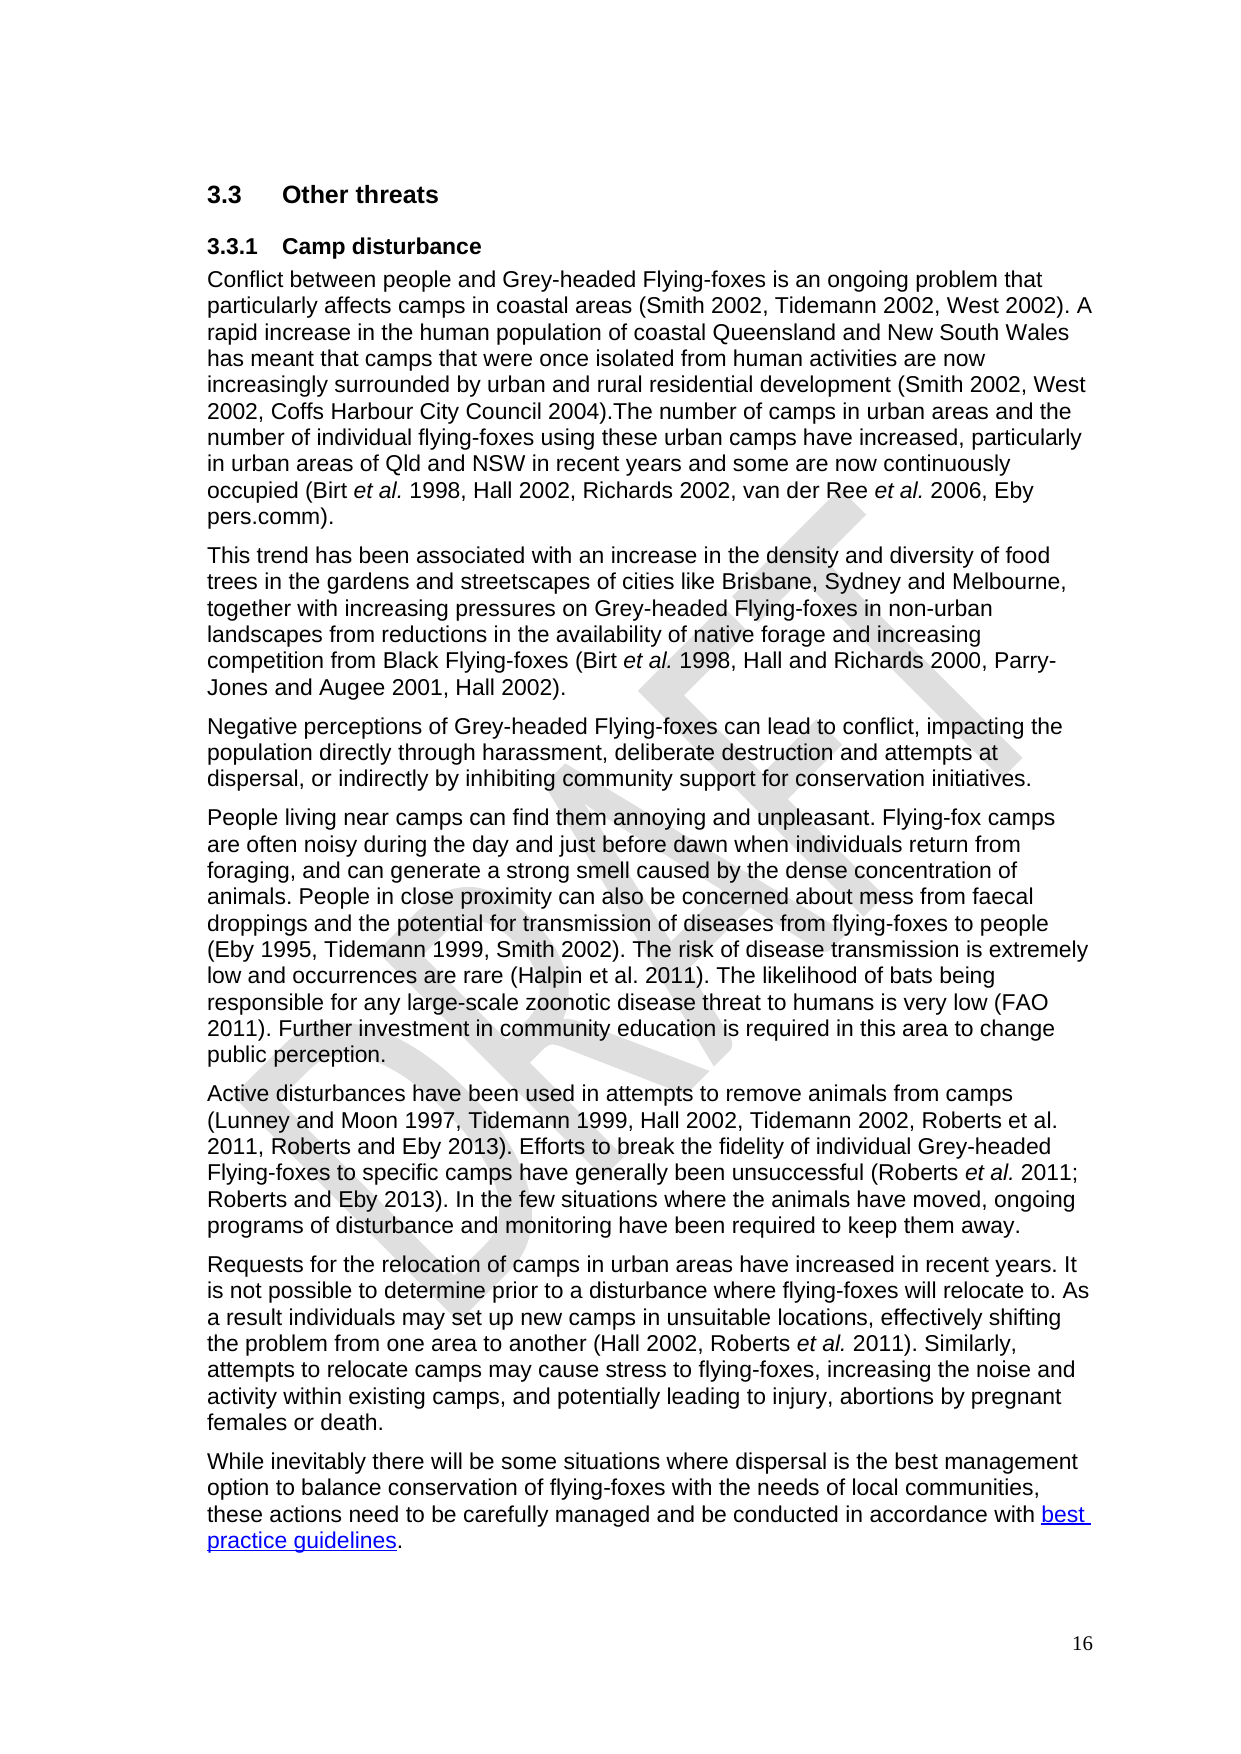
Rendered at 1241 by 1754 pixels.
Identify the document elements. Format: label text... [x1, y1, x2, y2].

text People living near camps can find them annoying and unpleasant. Flying-fox camps are often noisy during the day and just before dawn when individuals return from foraging, and can generate a strong smell caused by the dense concentration of animals. People in close proximity can also be concerned about mess from faecal droppings and the potential for transmission of diseases from flying-foxes to people (Eby 1995, Tidemann 1999, Smith 2002). The risk of disease transmission is extremely low and occurrences are rare (Halpin et al. 2011). The likelihood of bats being responsible for any large-scale zoonotic disease threat to humans is very low (FAO 2011). Further investment in community education is required in this area to change public perception. [207, 804, 1092, 1068]
text Requests for the relocation of camps in urban areas have increased in recent years. It is not possible to determine prior to a disturbance where flying-foxes will relocate to. As a result individuals may set up new camps in unsuitable locations, effectively shifting the problem from one area to another (Hall 2002, Roberts et al. 2011). Similarly, attempts to relocate camps may cause stress to flying-foxes, increasing the noise and activity within existing camps, and potentially leading to injury, abortions by pregnant females or death. [207, 1251, 1092, 1435]
subtitle 3.3.1 Camp disturbance [207, 233, 1092, 260]
text This trend has been associated with an increase in the density and diversity of food trees in the gardens and streetscapes of cities like Brisbane, Sydney and Melbourne, together with increasing pressures on Grey-headed Flying-foxes in non-urban landscapes from reductions in the availability of native forage and increasing competition from Black Flying-foxes (Birt et al. 1998, Hall and Richards 2000, Parry-Jones and Augee 2001, Hall 2002). [207, 542, 1092, 700]
subtitle 3.3 Other threats [207, 179, 1092, 208]
text Conflict between people and Grey-headed Flying-foxes is an ongoing problem that particularly affects camps in coastal areas (Smith 2002, Tidemann 2002, West 2002). A rapid increase in the human population of coastal Queensland and New South Wales has meant that camps that were once isolated from human activities are now increasingly surrounded by urban and rural residential development (Smith 2002, West 2002, Coffs Harbour City Council 2004).The number of camps in urban areas and the number of individual flying-foxes using these urban camps have increased, particularly in urban areas of Qld and NSW in recent years and some are now continuously occupied (Birt et al. 1998, Hall 2002, Richards 2002, van der Ree et al. 2006, Eby pers.comm). [207, 266, 1092, 529]
list While inevitably there will be some situations where dispersal is the best management option to balance conservation of flying-foxes with the needs of local communities, these actions need to be carefully managed and be conducted in accordance with best practice guidelines. [207, 1448, 1092, 1553]
text Active disturbances have been used in attempts to remove animals from camps (Lunney and Moon 1997, Tidemann 1999, Hall 2002, Tidemann 2002, Roberts et al. 2011, Roberts and Eby 2013). Efforts to break the fidelity of individual Grey-headed Flying-foxes to specific camps have generally been unsuccessful (Roberts et al. 2011; Roberts and Eby 2013). In the few situations where the animals have moved, ongoing programs of disturbance and monitoring have been required to keep them away. [207, 1080, 1092, 1238]
text Negative perceptions of Grey-headed Flying-foxes can lead to conflict, impacting the population directly through harassment, deliberate destruction and attempts at dispersal, or indirectly by inhibiting community support for conservation initiatives. [207, 713, 1092, 792]
